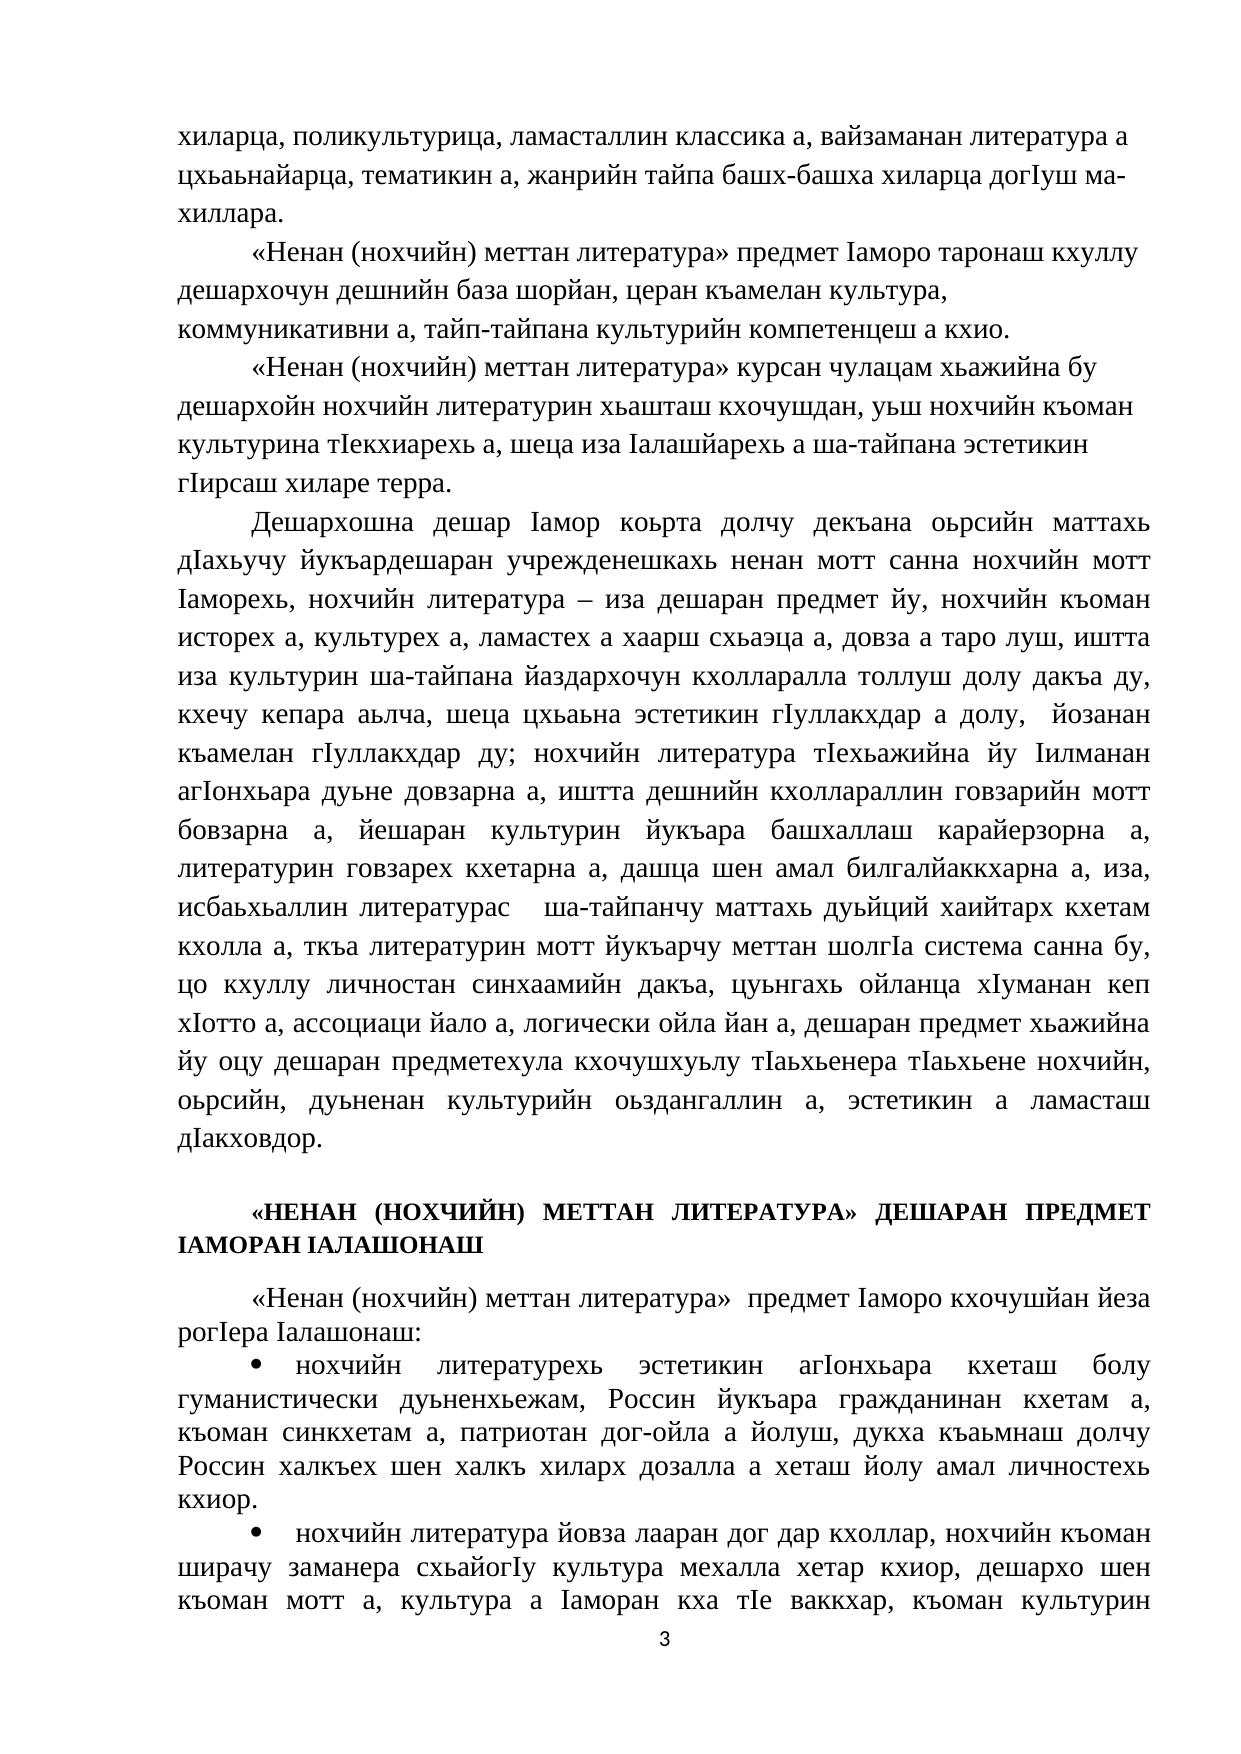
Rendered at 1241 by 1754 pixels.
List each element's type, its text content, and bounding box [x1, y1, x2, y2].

text «Ненан (нохчийн) меттан литература» предмет Ӏаморо таронаш кхуллу дешархочун дешнийн база шорйан, церан къамелан культура, коммуникативни а, тайп-тайпана культурийн компетенцеш а кхио. [177, 234, 1152, 344]
text «НЕНАН (НОХЧИЙН) МЕТТАН ЛИТЕРАТУРА» ДЕШАРАН ПРЕДМЕТ ӀАМОРАН ӀАЛАШОНАШ [177, 1197, 1152, 1259]
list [177, 1515, 1152, 1616]
list Дешархошна дешар Ӏамор коьрта долчу декъана оьрсийн маттахь дӀахьучу йукъардешаран учрежденешкахь ненан мотт санна нохчийн мотт Ӏаморехь, нохчийн литература – иза дешаран предмет йу, нохчийн къоман исторех а, культурех а, ламастех а хаарш схьаэца а, довза а таро луш, иштта иза культурин ша-тайпана йаздархочун кхолларалла толлуш долу дакъа ду, кхечу кепара аьлча, шеца цхьаьна эстетикин гӀуллакхдар а долу, йозанан къамелан гӀуллакхдар ду; нохчийн литература тӀехьажийна йу Ӏилманан агӀонхьара дуьне довзарна а, иштта дешнийн кхоллараллин говзарийн мотт бовзарна а, йешаран культурин йукъара башхаллаш карайерзорна а, литературин говзарех кхетарна а, дашца шен амал билгалйаккхарна а, иза, исбаьхьаллин литературас ша-тайпанчу маттахь дуьйций хаийтарх кхетам кхолла а, ткъа литературин мотт йукъарчу меттан шолгӀа система санна бу, цо кхуллу личностан синхаамийн дакъа, цуьнгахь ойланца хӀуманан кеп хӀотто а, ассоциаци йало а, логически ойла йан а, дешаран предмет хьажийна йу оцу дешаран предметехула кхочушхуьлу тӀаьхьенера тӀаьхьене нохчийн, оьрсийн, дуьненан культурийн оьздангаллин а, эстетикин а ламасташ дӀакховдор. [177, 504, 1152, 1154]
text «Ненан (нохчийн) меттан литература» курсан чулацам хьажийна бу дешархойн нохчийн литературин хьашташ кхочушдан, уьш нохчийн къоман культурина тӀекхиарехь а, шеца иза Ӏалашйарехь а ша-тайпана эстетикин гӀирсаш хиларе терра. [177, 349, 1152, 499]
text «Ненан (нохчийн) меттан литература» предмет Ӏаморо кхочушйан йеза рогӀера Ӏалашонаш: [177, 1280, 1152, 1347]
list нохчийн литературехь эстетикин агӀонхьара кхеташ болу гуманистически дуьненхьежам, Россин йукъара гражданинан кхетам а, къоман синкхетам а, патриотан дог-ойла а йолуш, дукха къаьмнаш долчу Россин халкъех шен халкъ хиларх дозалла а хеташ йолу амал личностехь кхиор. [177, 1347, 1152, 1515]
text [177, 118, 1152, 229]
